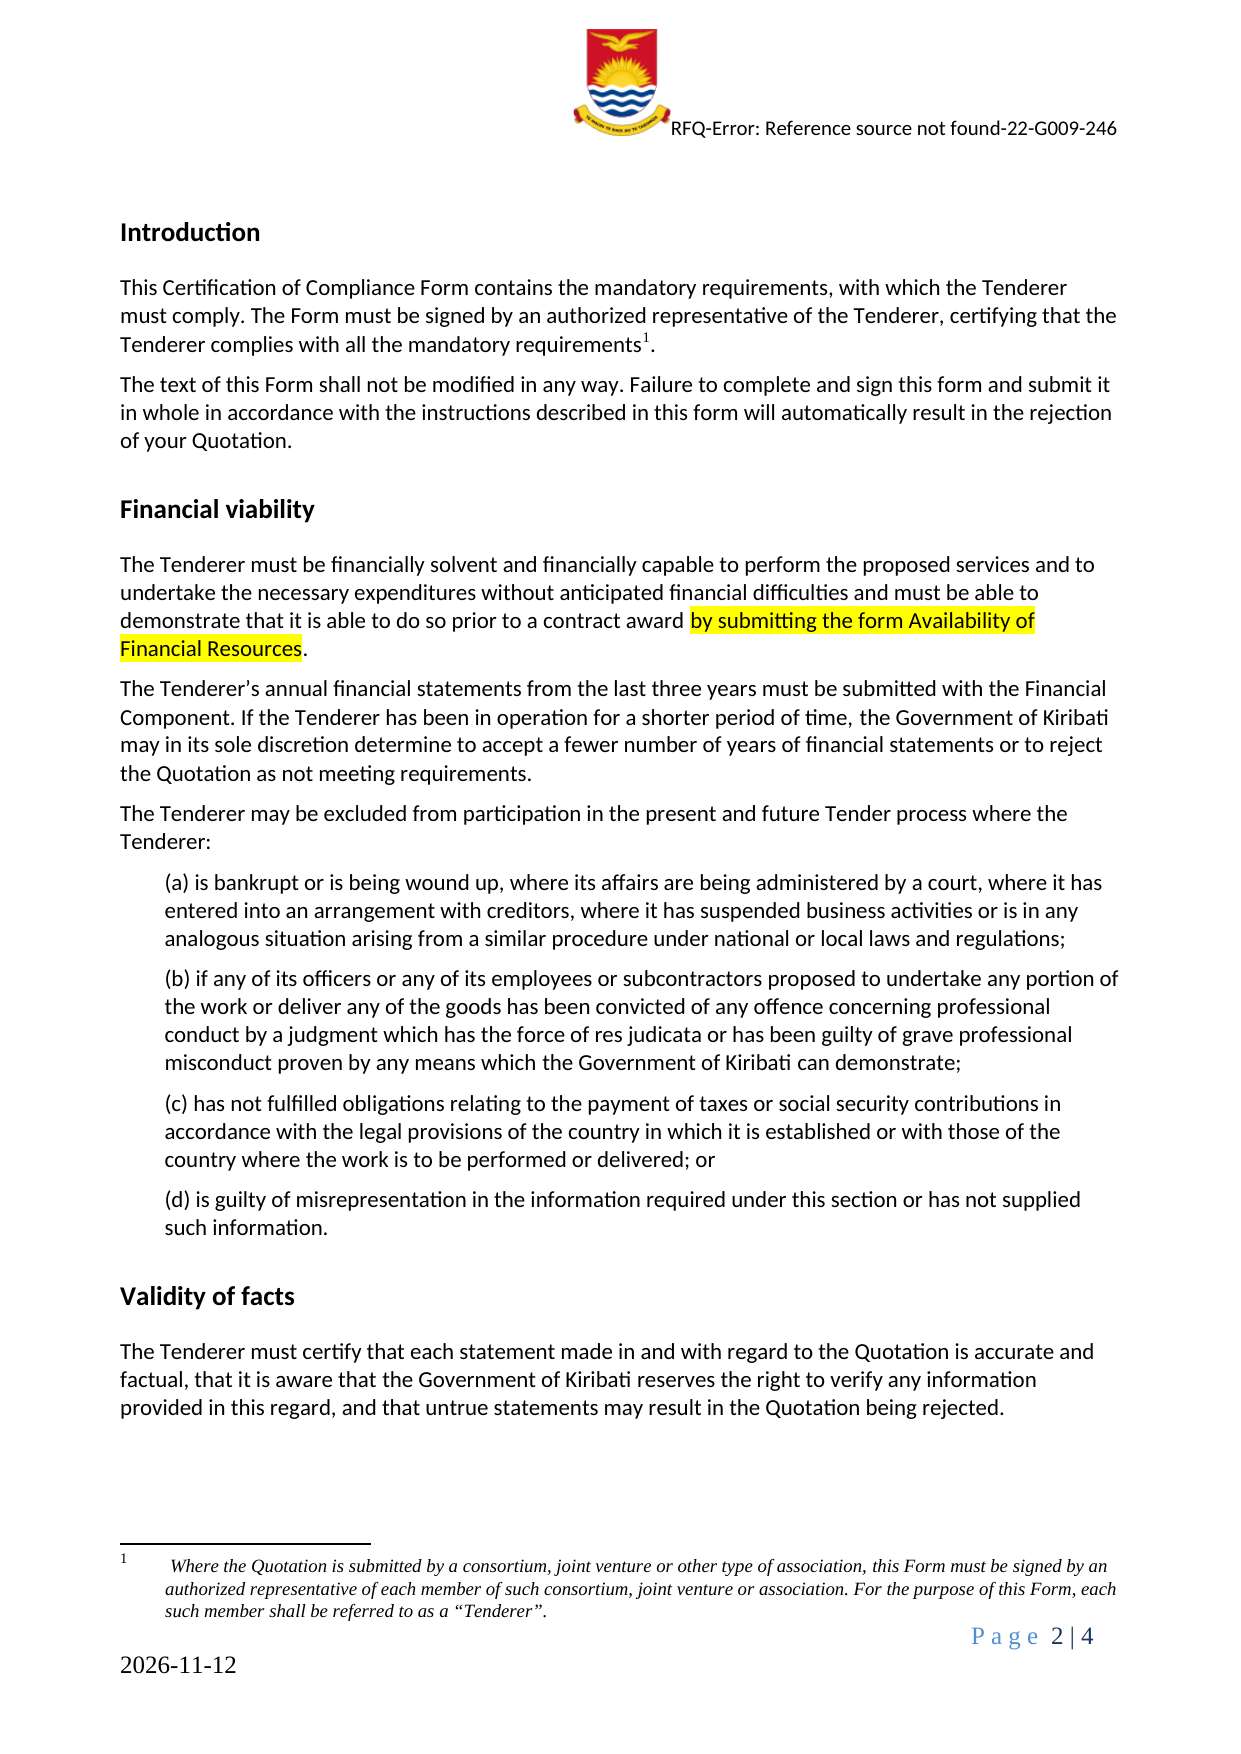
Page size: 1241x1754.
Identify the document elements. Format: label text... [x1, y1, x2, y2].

text (b) if any of its officers or any of its employees or subcontractors proposed to undertake any portion of the work or deliver any of the goods has been convicted of any offence concerning professional conduct by a judgment which has the force of res judicata or has been guilty of grave professional misconduct proven by any means which the Government of Kiribati can demonstrate; [164, 964, 1120, 1076]
text The Tenderer must be financially solvent and financially capable to perform the proposed services and to undertake the necessary expenditures without anticipated financial difficulties and must be able to demonstrate that it is able to do so prior to a contract award by submitting the form Availability of Financial Resources. [120, 550, 1120, 662]
subtitle Financial viability [120, 492, 1120, 525]
text This Certification of Compliance Form contains the mandatory requirements, with which the Tenderer must comply. The Form must be signed by an authorized representative of the Tenderer, certifying that the Tenderer complies with all the mandatory requirements. [120, 273, 1120, 358]
subtitle Introduction [120, 215, 1120, 248]
text The Tenderer’s annual financial statements from the last three years must be submitted with the Financial Component. If the Tenderer has been in operation for a shorter period of time, the Government of Kiribati may in its sole discretion determine to accept a fewer number of years of financial statements or to reject the Quotation as not meeting requirements. [120, 674, 1120, 787]
text The Tenderer must certify that each statement made in and with regard to the Quotation is accurate and factual, that it is aware that the Government of Kiribati reserves the right to verify any information provided in this regard, and that untrue statements may result in the Quotation being rejected. [120, 1337, 1120, 1421]
text (a) is bankrupt or is being wound up, where its affairs are being administered by a court, where it has entered into an arrangement with creditors, where it has suspended business activities or is in any analogous situation arising from a similar procedure under national or local laws and regulations; [164, 868, 1120, 952]
text The text of this Form shall not be modified in any way. Failure to complete and sign this form and submit it in whole in accordance with the instructions described in this form will automatically result in the rejection of your Quotation. [120, 370, 1120, 454]
text (c) has not fulfilled obligations relating to the payment of taxes or social security contributions in accordance with the legal provisions of the country in which it is established or with those of the country where the work is to be performed or delivered; or [164, 1089, 1120, 1173]
picture [573, 29, 671, 136]
text The Tenderer may be excluded from participation in the present and future Tender process where the Tenderer: [120, 799, 1120, 855]
text (d) is guilty of misrepresentation in the information required under this section or has not supplied such information. [164, 1185, 1120, 1241]
subtitle Validity of facts [120, 1279, 1120, 1312]
